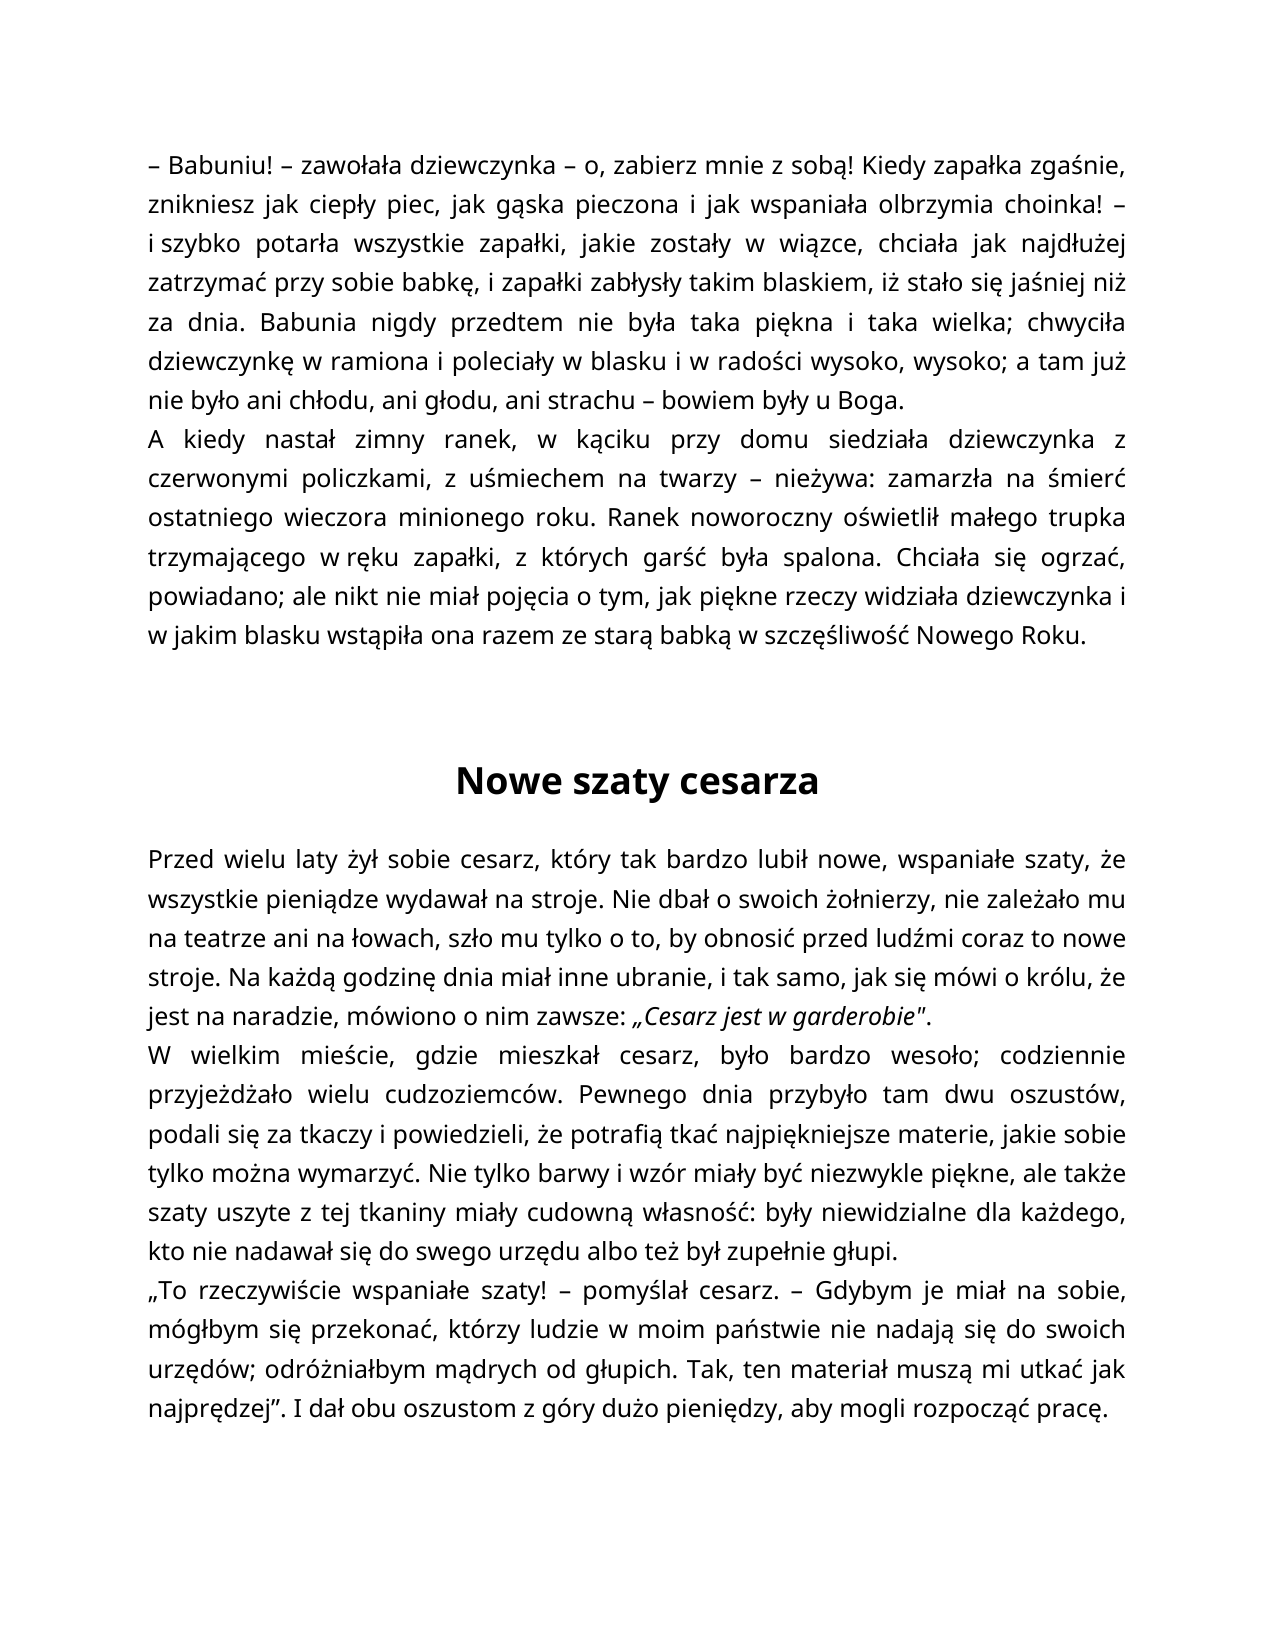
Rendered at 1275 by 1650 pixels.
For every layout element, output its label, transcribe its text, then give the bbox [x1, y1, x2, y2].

text Przed wielu laty żył sobie cesarz, który tak bardzo lubił nowe, wspaniałe szaty, że wszystkie pieniądze wydawał na stroje. Nie dbał o swoich żołnierzy, nie zależało mu na teatrze ani na łowach, szło mu tylko o to, by obnosić przed ludźmi coraz to nowe stroje. Na każdą godzinę dnia miał inne ubranie, i tak samo, jak się mówi o królu, że jest na naradzie, mówiono o nim zawsze: „Cesarz jest w garderobie". [148, 842, 1127, 1033]
text W wielkim mieście, gdzie mieszkał cesarz, było bardzo wesoło; codziennie przyjeżdżało wielu cudzoziemców. Pewnego dnia przybyło tam dwu oszustów, podali się za tkaczy i powiedzieli, że potrafią tkać najpiękniejsze materie, jakie sobie tylko można wymarzyć. Nie tylko barwy i wzór miały być niezwykle piękne, ale także szaty uszyte z tej tkaniny miały cudowną własność: były niewidzialne dla każdego, kto nie nadawał się do swego urzędu albo też był zupełnie głupi. [148, 1038, 1127, 1268]
text – Babuniu! – zawołała dziewczynka – o, zabierz mnie z sobą! Kiedy zapałka zgaśnie, znikniesz jak ciepły piec, jak gąska pieczona i jak wspaniała olbrzymia choinka! – i szybko potarła wszystkie zapałki, jakie zostały w wiązce, chciała jak najdłużej zatrzymać przy sobie babkę, i zapałki zabłysły takim blaskiem, iż stało się jaśniej niż za dnia. Babunia nigdy przedtem nie była taka piękna i taka wielka; chwyciła dziewczynkę w ramiona i poleciały w blasku i w radości wysoko, wysoko; a tam już nie było ani chłodu, ani głodu, ani strachu – bowiem były u Boga. [148, 148, 1127, 417]
text Nowe szaty cesarza [148, 754, 1127, 805]
text „To rzeczywiście wspaniałe szaty! – pomyślał cesarz. – Gdybym je miał na sobie, mógłbym się przekonać, którzy ludzie w moim państwie nie nadają się do swoich urzędów; odróżniałbym mądrych od głupich. Tak, ten materiał muszą mi utkać jak najprędzej”. I dał obu oszustom z góry dużo pieniędzy, aby mogli rozpocząć pracę. [148, 1273, 1127, 1424]
text A kiedy nastał zimny ranek, w kąciku przy domu siedziała dziewczynka z czerwonymi policzkami, z uśmiechem na twarzy – nieżywa: zamarzła na śmierć ostatniego wieczora minionego roku. Ranek noworoczny oświetlił małego trupka trzymającego w ręku zapałki, z których garść była spalona. Chciała się ogrzać, powiadano; ale nikt nie miał pojęcia o tym, jak piękne rzeczy widziała dziewczynka i w jakim blasku wstąpiła ona razem ze starą babką w szczęśliwość Nowego Roku. [148, 422, 1127, 652]
